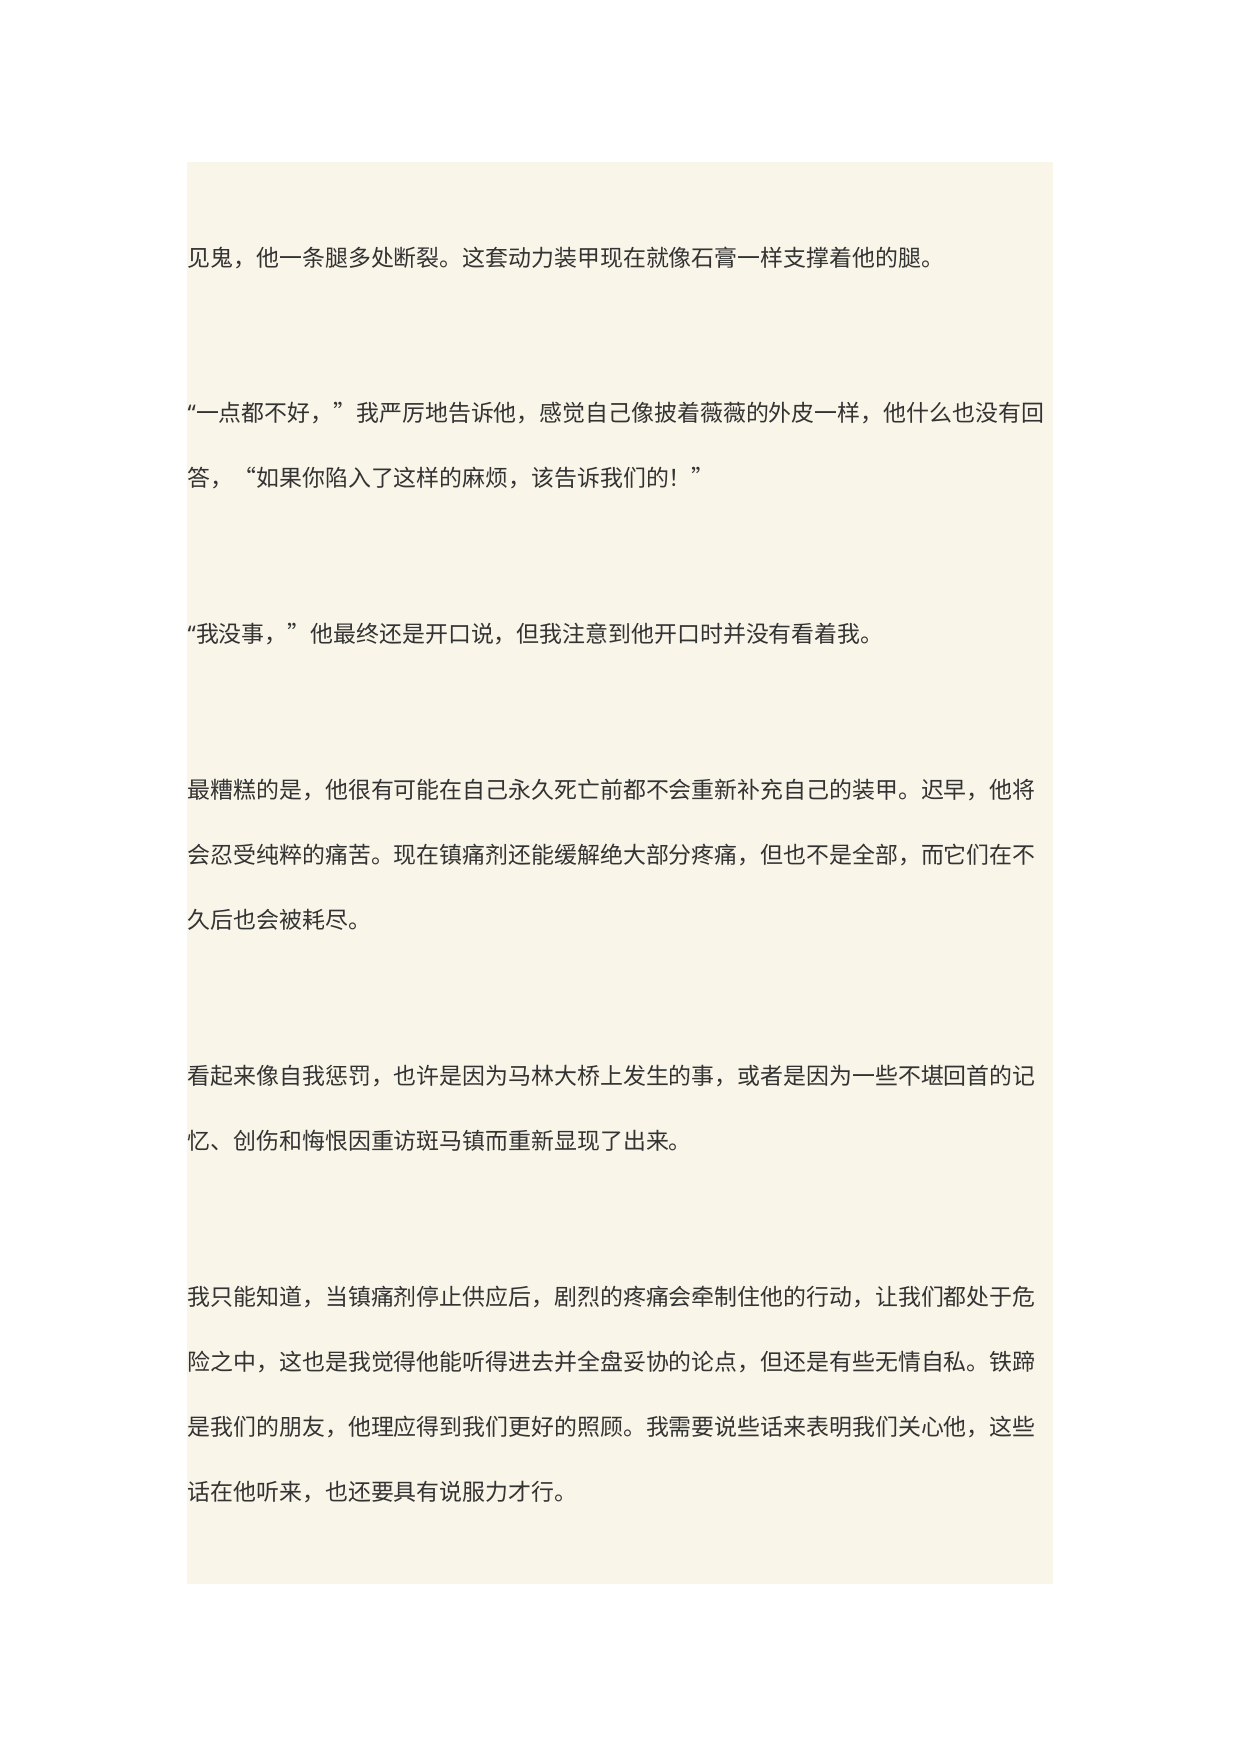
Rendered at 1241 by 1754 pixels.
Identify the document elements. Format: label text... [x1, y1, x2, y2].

text “一点都不好，”我严厉地告诉他，感觉自己像披着薇薇的外皮一样，他什么也没有回答，“如果你陷入了这样的麻烦，该告诉我们的！” [187, 379, 1053, 509]
text “我没事，”他最终还是开口说，但我注意到他开口时并没有看着我。 [187, 600, 1053, 665]
text 看起来像自我惩罚，也许是因为马林大桥上发生的事，或者是因为一些不堪回首的记忆、创伤和悔恨因重访斑马镇而重新显现了出来。 [187, 1042, 1053, 1172]
text 我只能知道，当镇痛剂停止供应后，剧烈的疼痛会牵制住他的行动，让我们都处于危险之中，这也是我觉得他能听得进去并全盘妥协的论点，但还是有些无情自私。铁蹄是我们的朋友，他理应得到我们更好的照顾。我需要说些话来表明我们关心他，这些话在他听来，也还要具有说服力才行。 [187, 1263, 1053, 1523]
text 最糟糕的是，他很有可能在自己永久死亡前都不会重新补充自己的装甲。迟早，他将会忍受纯粹的痛苦。现在镇痛剂还能缓解绝大部分疼痛，但也不是全部，而它们在不久后也会被耗尽。 [187, 756, 1053, 951]
text 见鬼，他一条腿多处断裂。这套动力装甲现在就像石膏一样支撑着他的腿。 [187, 224, 1053, 289]
